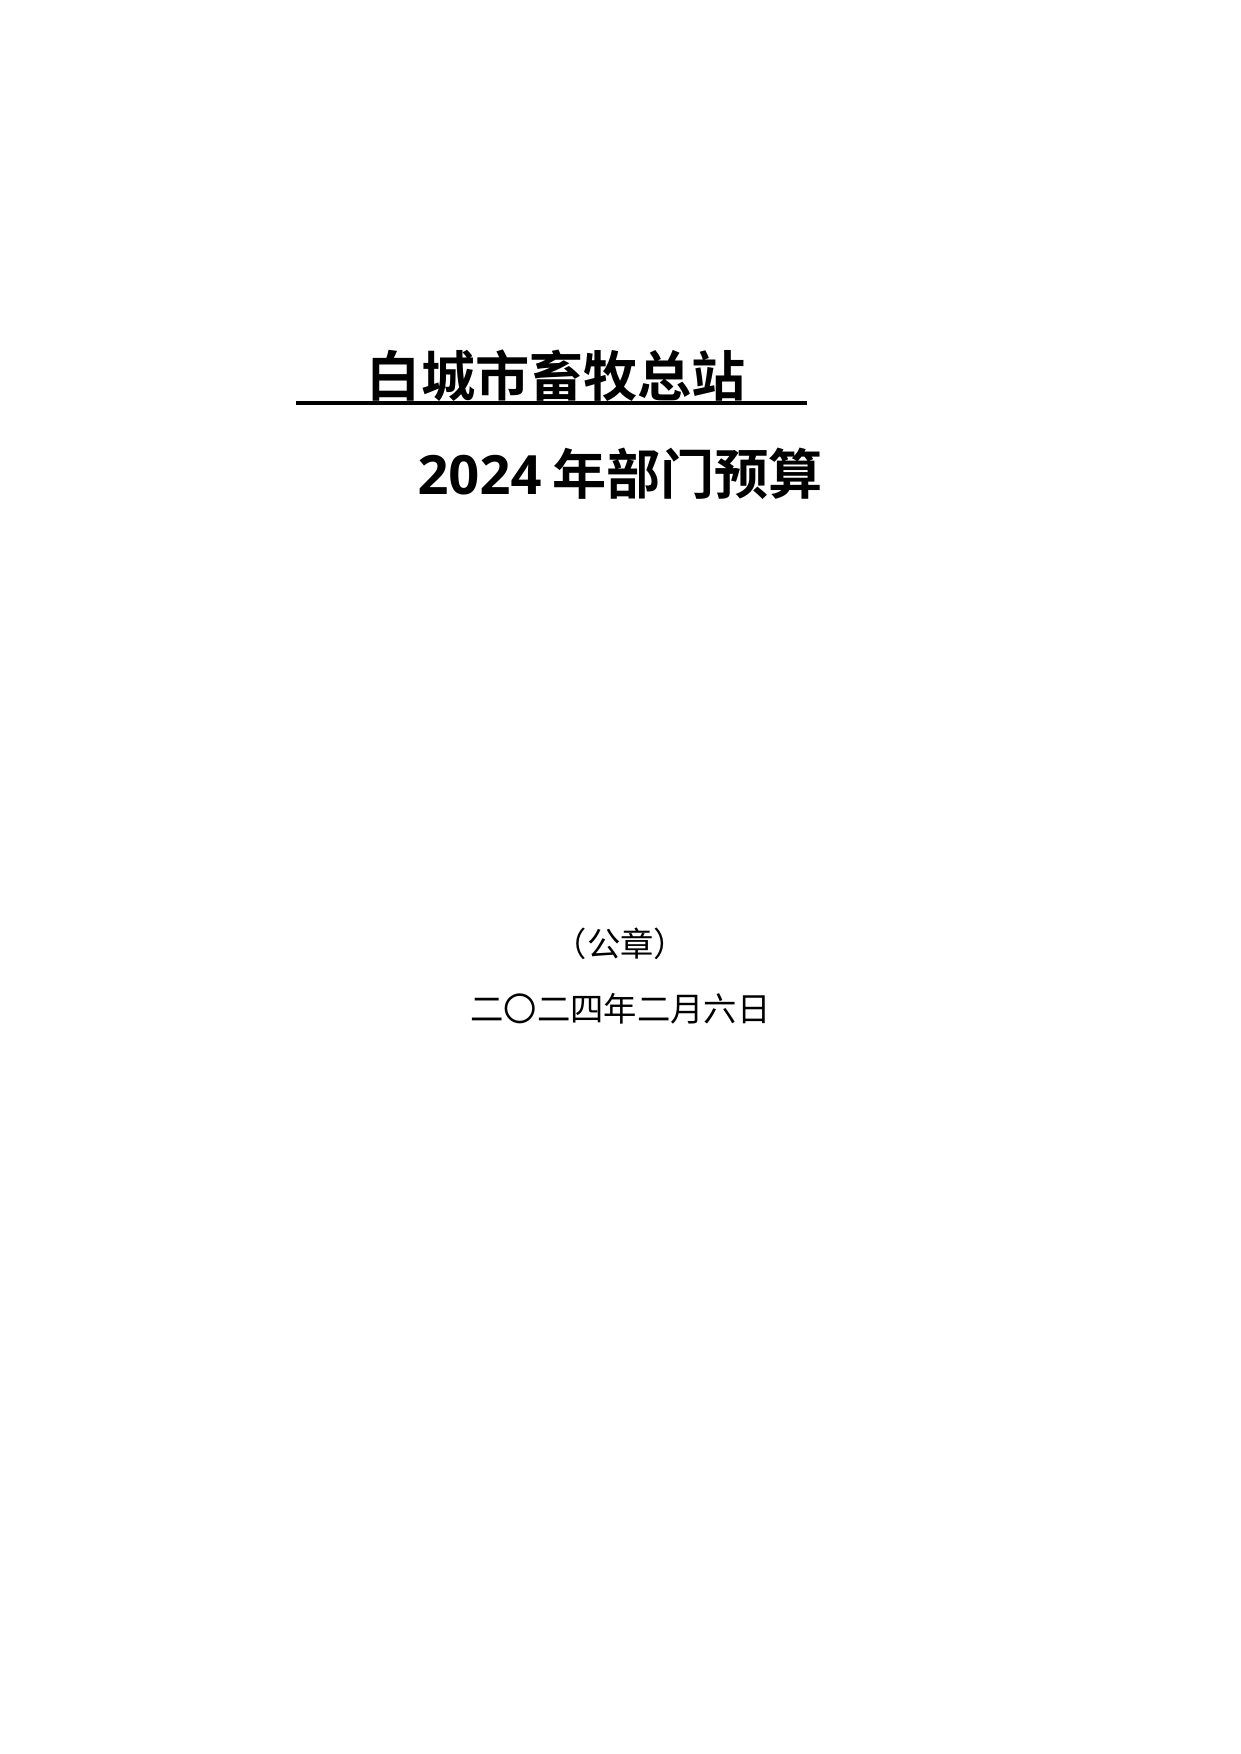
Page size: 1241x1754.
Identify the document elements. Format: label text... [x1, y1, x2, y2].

text （公章） [187, 909, 1053, 974]
text 二〇二四年二月六日 [187, 974, 1053, 1039]
text 2024年部门预算 [187, 422, 1053, 519]
text 白城市畜牧总站 [187, 324, 1053, 422]
